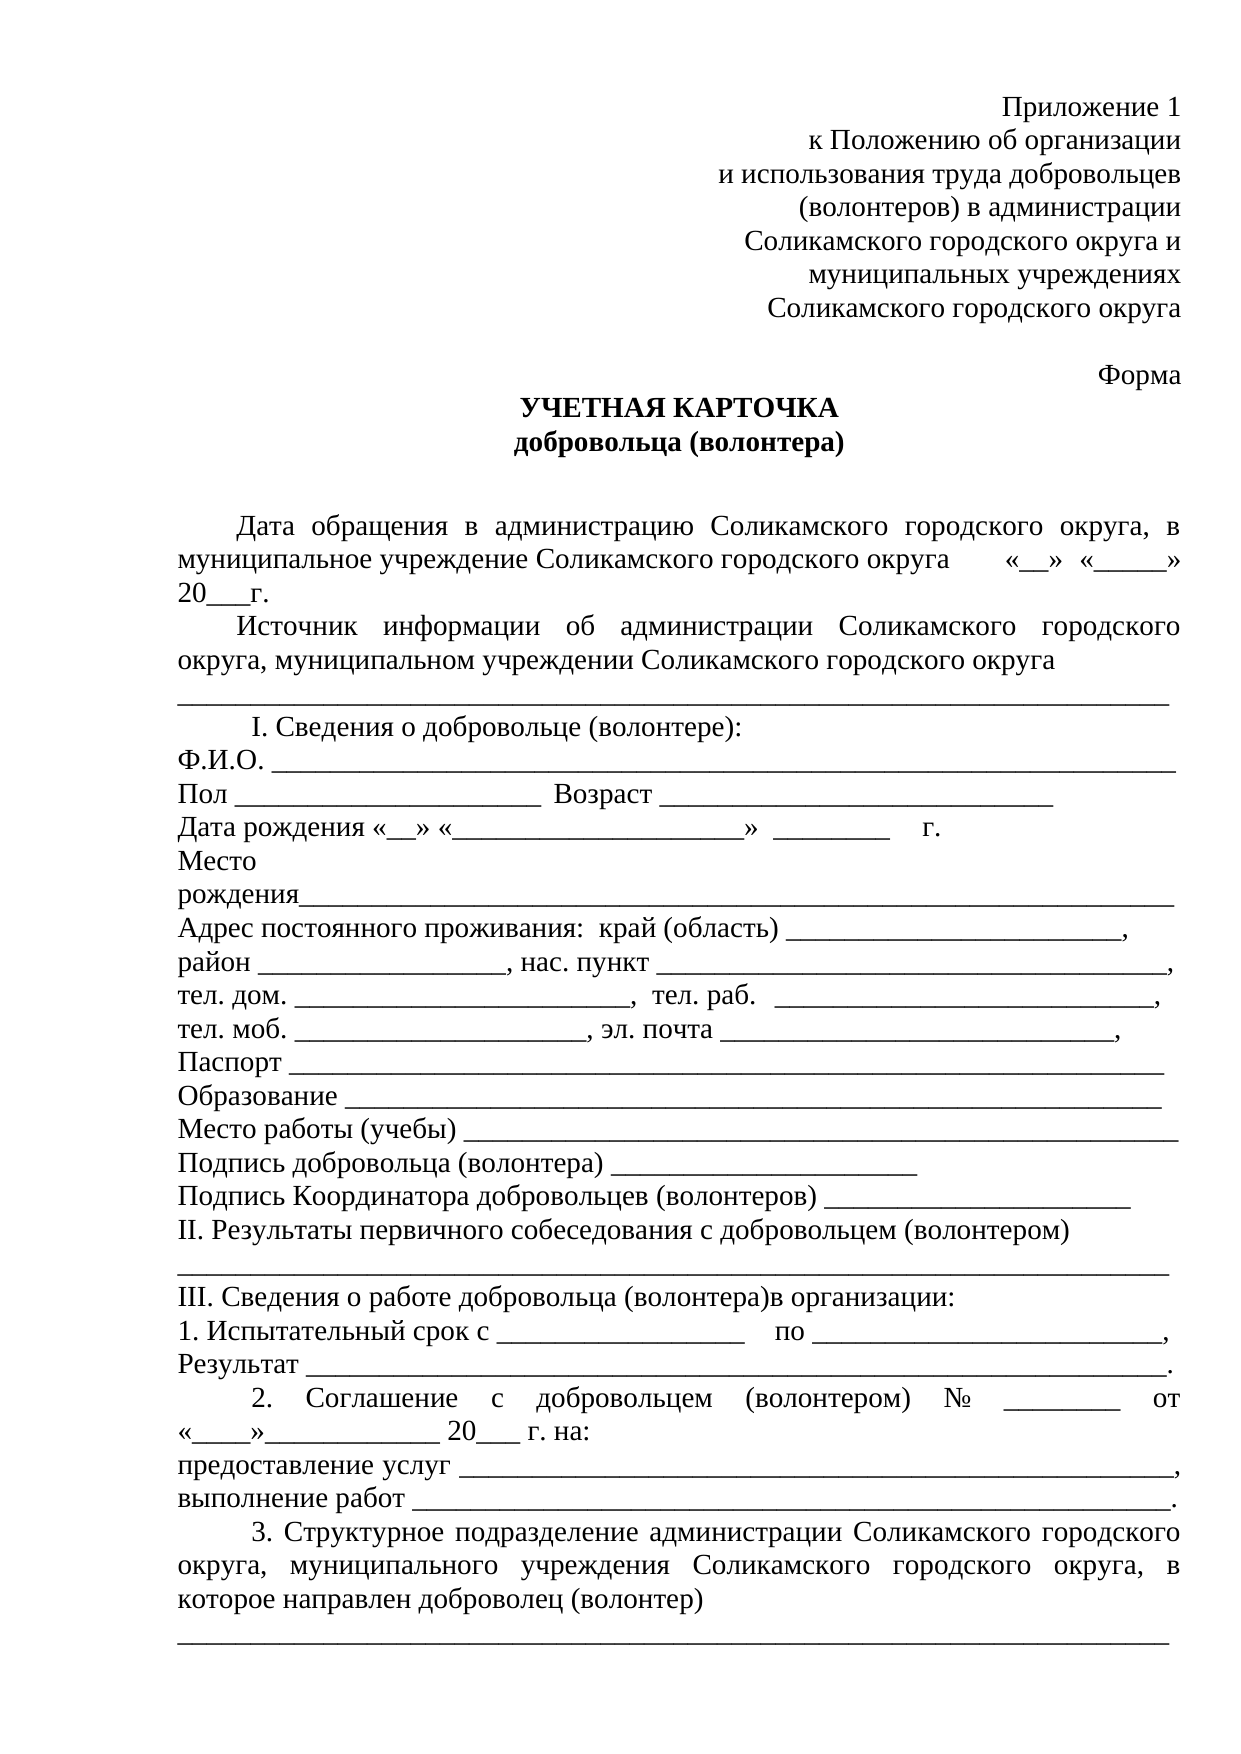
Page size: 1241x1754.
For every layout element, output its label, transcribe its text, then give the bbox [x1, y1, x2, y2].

text Пол _____________________ Возраст ___________________________ [177, 776, 1181, 809]
text Подпись добровольца (волонтера) _____________________ [177, 1145, 1181, 1178]
text Дата обращения в администрацию Соликамского городского округа, в муниципальное учреждение Соликамского городского округа «__» «_____» 20___г. [177, 508, 1181, 608]
text Место работы (учебы) _________________________________________________ [177, 1111, 1181, 1145]
text 3. Структурное подразделение администрации Соликамского городского округа, муниципального учреждения Соликамского городского округа, в которое направлен доброволец (волонтер) [177, 1514, 1181, 1614]
text III. Сведения о работе добровольца (волонтера)в организации: [177, 1279, 1181, 1313]
text Подпись Координатора добровольцев (волонтеров) _____________________ [177, 1178, 1181, 1212]
text ____________________________________________________________________ [177, 675, 1181, 709]
text (волонтеров) в администрации [177, 189, 1181, 223]
text добровольца (волонтера) [177, 424, 1181, 458]
text Соликамского городского округа [177, 290, 1181, 323]
text 1. Испытательный срок с _________________ по ________________________, [177, 1313, 1181, 1346]
text УЧЕТНАЯ КАРТОЧКА [177, 391, 1181, 424]
text Паспорт ____________________________________________________________ [177, 1044, 1181, 1078]
text и использования труда добровольцев [177, 156, 1181, 189]
text Адрес постоянного проживания: край (область) _______________________, [177, 910, 1181, 944]
text муниципальных учреждениях [177, 256, 1181, 290]
text Дата рождения «__» «____________________» ________ г. [177, 809, 1181, 843]
text Образование ________________________________________________________ [177, 1078, 1181, 1111]
text I. Сведения о добровольце (волонтере): [177, 709, 1181, 742]
text Приложение 1 [177, 89, 1181, 122]
text Соликамского городского округа и [177, 223, 1181, 256]
text ____________________________________________________________________ [177, 1614, 1181, 1648]
text Место рождения____________________________________________________________ [177, 843, 1181, 910]
text Ф.И.О. ______________________________________________________________ [177, 742, 1181, 776]
text к Положению об организации [177, 122, 1181, 156]
text 2. Соглашение с добровольцем (волонтером) № ________ от «____»____________ 20___ г. на: [177, 1380, 1181, 1447]
text район _________________, нас. пункт ___________________________________, [177, 944, 1181, 977]
text ____________________________________________________________________ [177, 1246, 1181, 1279]
text Результат ___________________________________________________________. [177, 1346, 1181, 1380]
text Источник информации об администрации Соликамского городского округа, муниципальном учреждении Соликамского городского округа [177, 608, 1181, 675]
text тел. дом. _______________________, тел. раб. __________________________, [177, 977, 1181, 1011]
text тел. моб. ____________________, эл. почта ___________________________, [177, 1011, 1181, 1044]
text предоставление услуг _________________________________________________, выполнение работ ____________________________________________________. [177, 1447, 1181, 1514]
text Форма [177, 357, 1181, 391]
text II. Результаты первичного собеседования с добровольцем (волонтером) [177, 1212, 1181, 1246]
